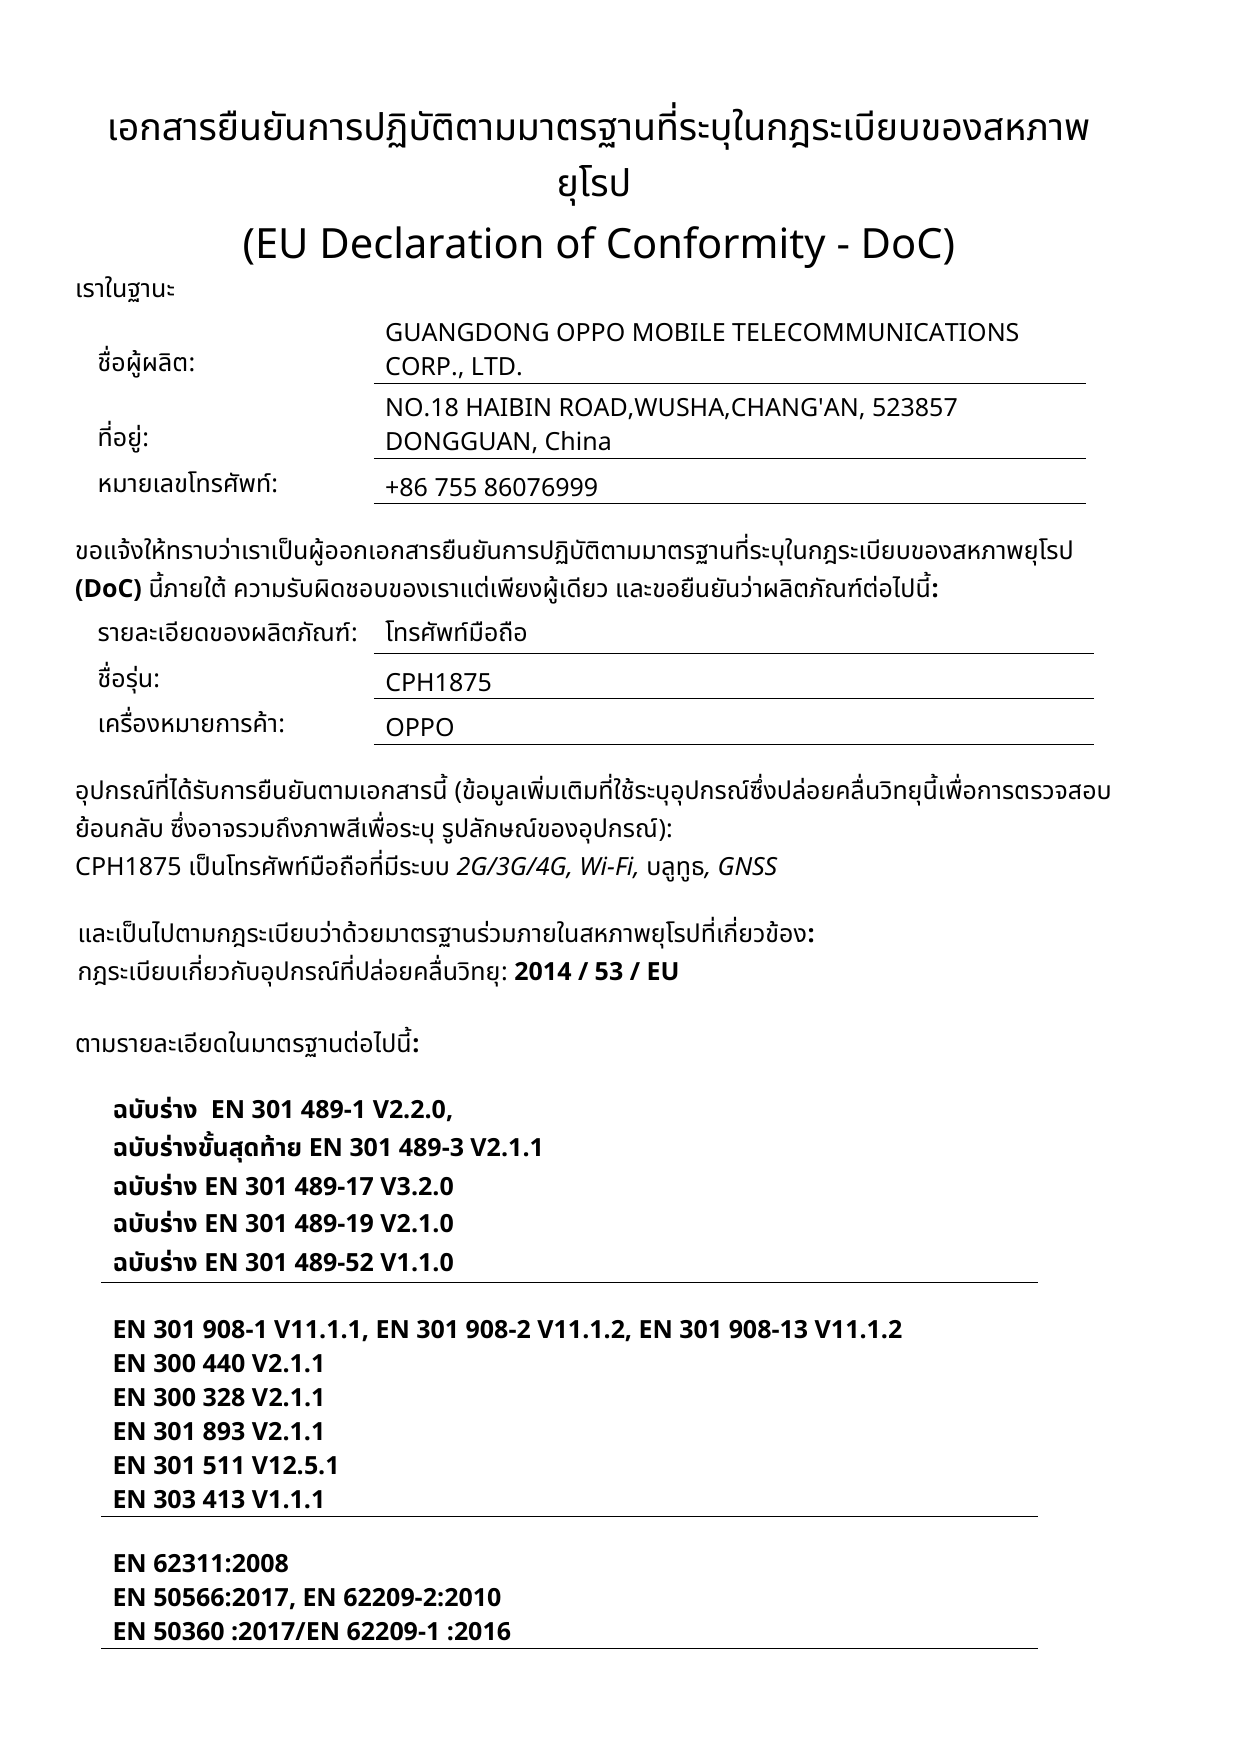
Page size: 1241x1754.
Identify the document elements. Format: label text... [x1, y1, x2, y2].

text ขอแจ้งให้ทราบว่าเราเป็นผู้ออกเอกสารยืนยันการปฏิบัติตามมาตรฐานที่ระบุในกฎระเบียบของสหภาพยุโรป (DoC) นี้ภายใต้ ความรับผิดชอบของเราแต่เพียงผู้เดียว และขอยืนยันว่าผลิตภัณฑ์ต่อไปนี้: [75, 533, 1122, 609]
table_cell NO.18 HAIBIN ROAD,WUSHA,CHANG'AN, 523857 DONGGUAN, China [374, 384, 1086, 458]
table_cell ชื่อรุ่น: [84, 653, 374, 698]
text กฎระเบียบเกี่ยวกับอุปกรณ์ที่ปล่อยคลื่นวิทยุ: 2014 / 53 / EU [77, 953, 1122, 992]
table_header ฉบับร่าง EN 301 489-1 V2.2.0, ฉบับร่างขั้นสุดท้าย EN 301 489-3 V2.1.1 ฉบับร่าง EN 301 489-17 V3.2.0 ฉบับร่าง EN 301 489-19 V2.1.0 ฉบับร่าง EN 301 489-52 V1.1.0 [101, 1064, 1038, 1282]
text อุปกรณ์ที่ได้รับการยืนยันตามเอกสารนี้ (ข้อมูลเพิ่มเติมที่ใช้ระบุอุปกรณ์ซึ่งปล่อยคลื่นวิทยุนี้เพื่อการตรวจสอบย้อนกลับ ซึ่งอาจรวมถึงภาพสีเพื่อระบุ รูปลักษณ์ของอุปกรณ์): [75, 773, 1122, 849]
table_cell หมายเลขโทรศัพท์: [84, 458, 374, 503]
table_cell เครื่องหมายการค้า: [84, 698, 374, 743]
table_header GUANGDONG OPPO MOBILE TELECOMMUNICATIONS CORP., LTD. [374, 308, 1086, 383]
table_cell +86 755 86076999 [374, 459, 1086, 503]
table_header ชื่อผู้ผลิต: [84, 308, 374, 383]
table_cell CPH1875 [374, 654, 1094, 698]
text และเป็นไปตามกฎระเบียบว่าด้วยมาตรฐานร่วมภายในสหภาพยุโรปที่เกี่ยวข้อง: [77, 916, 1122, 953]
text CPH1875 เป็นโทรศัพท์มือถือที่มีระบบ 2G/3G/4G, Wi-Fi, บลูทูธ, GNSS [75, 849, 1122, 887]
table_cell ที่อยู่: [84, 383, 374, 458]
text เอกสารยืนยันการปฏิบัติตามมาตรฐานที่ระบุในกฎระเบียบของสหภาพยุโรป (EU Declaration of Conformity - DoC) [75, 100, 1122, 270]
text เราในฐานะ [75, 270, 1122, 308]
table_cell EN 301 908-1 V11.1.1, EN 301 908-2 V11.1.2, EN 301 908-13 V11.1.2 EN 300 440 V2.1.1 EN 300 328 V2.1.1 EN 301 893 V2.1.1 EN 301 511 V12.5.1 EN 303 413 V1.1.1 [101, 1283, 1038, 1516]
table_header โทรศัพท์มือถือ [374, 609, 1094, 653]
text ตามรายละเอียดในมาตรฐานต่อไปนี้: [75, 1026, 1122, 1064]
table_header รายละเอียดของผลิตภัณฑ์: [84, 609, 374, 653]
table_cell OPPO [374, 699, 1094, 743]
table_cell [101, 1517, 1038, 1648]
